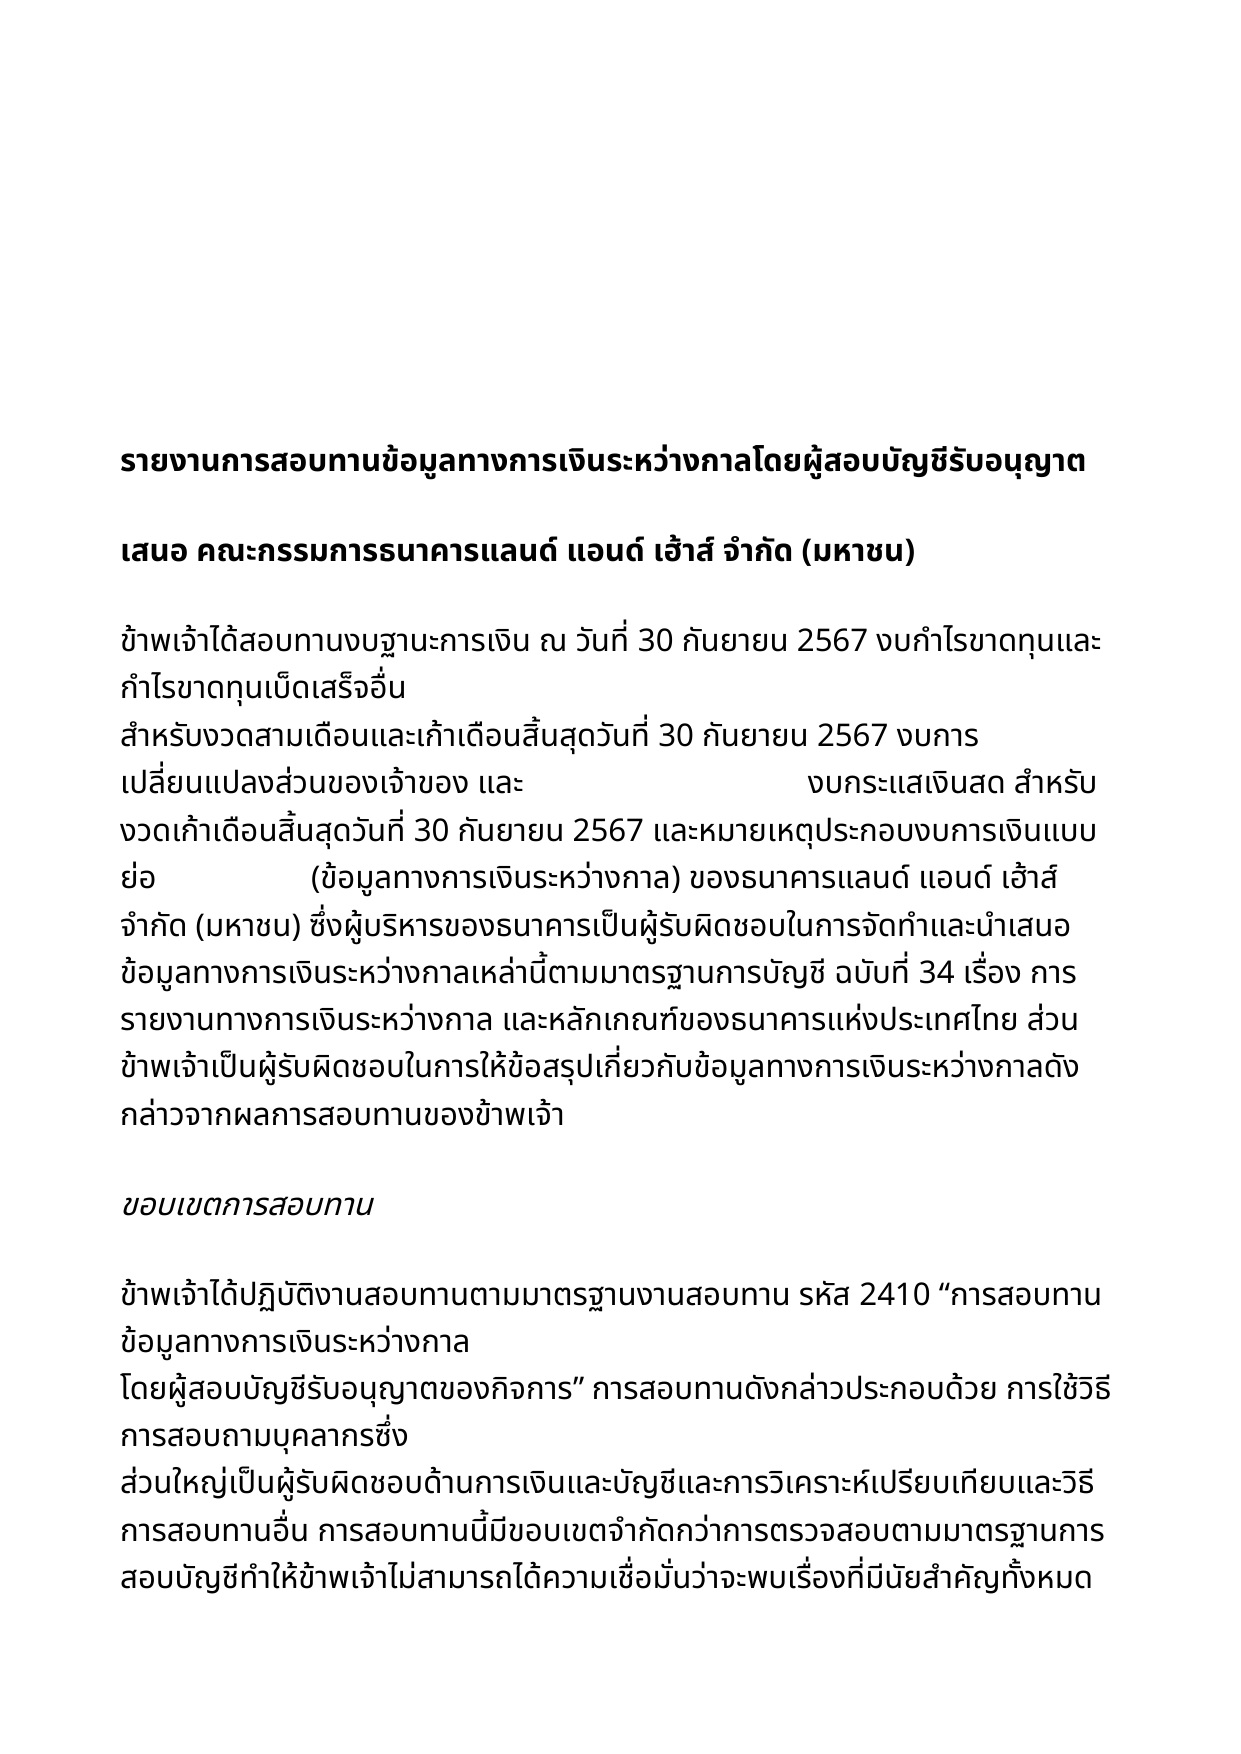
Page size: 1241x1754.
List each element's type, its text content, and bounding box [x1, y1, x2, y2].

text ขอบเขตการสอบทาน [120, 1182, 1120, 1229]
text เสนอ คณะกรรมการธนาคารแลนด์ แอนด์ เฮ้าส์ จำกัด (มหาชน) [120, 528, 1125, 576]
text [120, 1272, 1120, 1602]
text ข้าพเจ้าได้สอบทานงบฐานะการเงิน ณ วันที่ 30 กันยายน 2567 งบกำไรขาดทุนและกำไรขาดทุนเบ็ดเสร็จอื่น สำหรับงวดสามเดือนและเก้าเดือนสิ้นสุดวันที่ 30 กันยายน 2567 งบการเปลี่ยนแปลงส่วนของเจ้าของ และ งบกระแสเงินสด สำหรับงวดเก้าเดือนสิ้นสุดวันที่ 30 กันยายน 2567 และหมายเหตุประกอบงบการเงินแบบย่อ (ข้อมูลทางการเงินระหว่างกาล) ของธนาคารแลนด์ แอนด์ เฮ้าส์ จำกัด (มหาชน) ซึ่งผู้บริหารของธนาคารเป็นผู้รับผิดชอบในการจัดทำและนำเสนอข้อมูลทางการเงินระหว่างกาลเหล่านี้ตามมาตรฐานการบัญชี ฉบับที่ 34 เรื่อง การรายงานทางการเงินระหว่างกาล และหลักเกณฑ์ของธนาคารแห่งประเทศไทย ส่วนข้าพเจ้าเป็นผู้รับผิดชอบในการให้ข้อสรุปเกี่ยวกับข้อมูลทางการเงินระหว่างกาลดังกล่าวจากผลการสอบทานของข้าพเจ้า [120, 618, 1120, 1139]
text รายงานการสอบทานข้อมูลทางการเงินระหว่างกาลโดยผู้สอบบัญชีรับอนุญาต [120, 438, 1125, 486]
